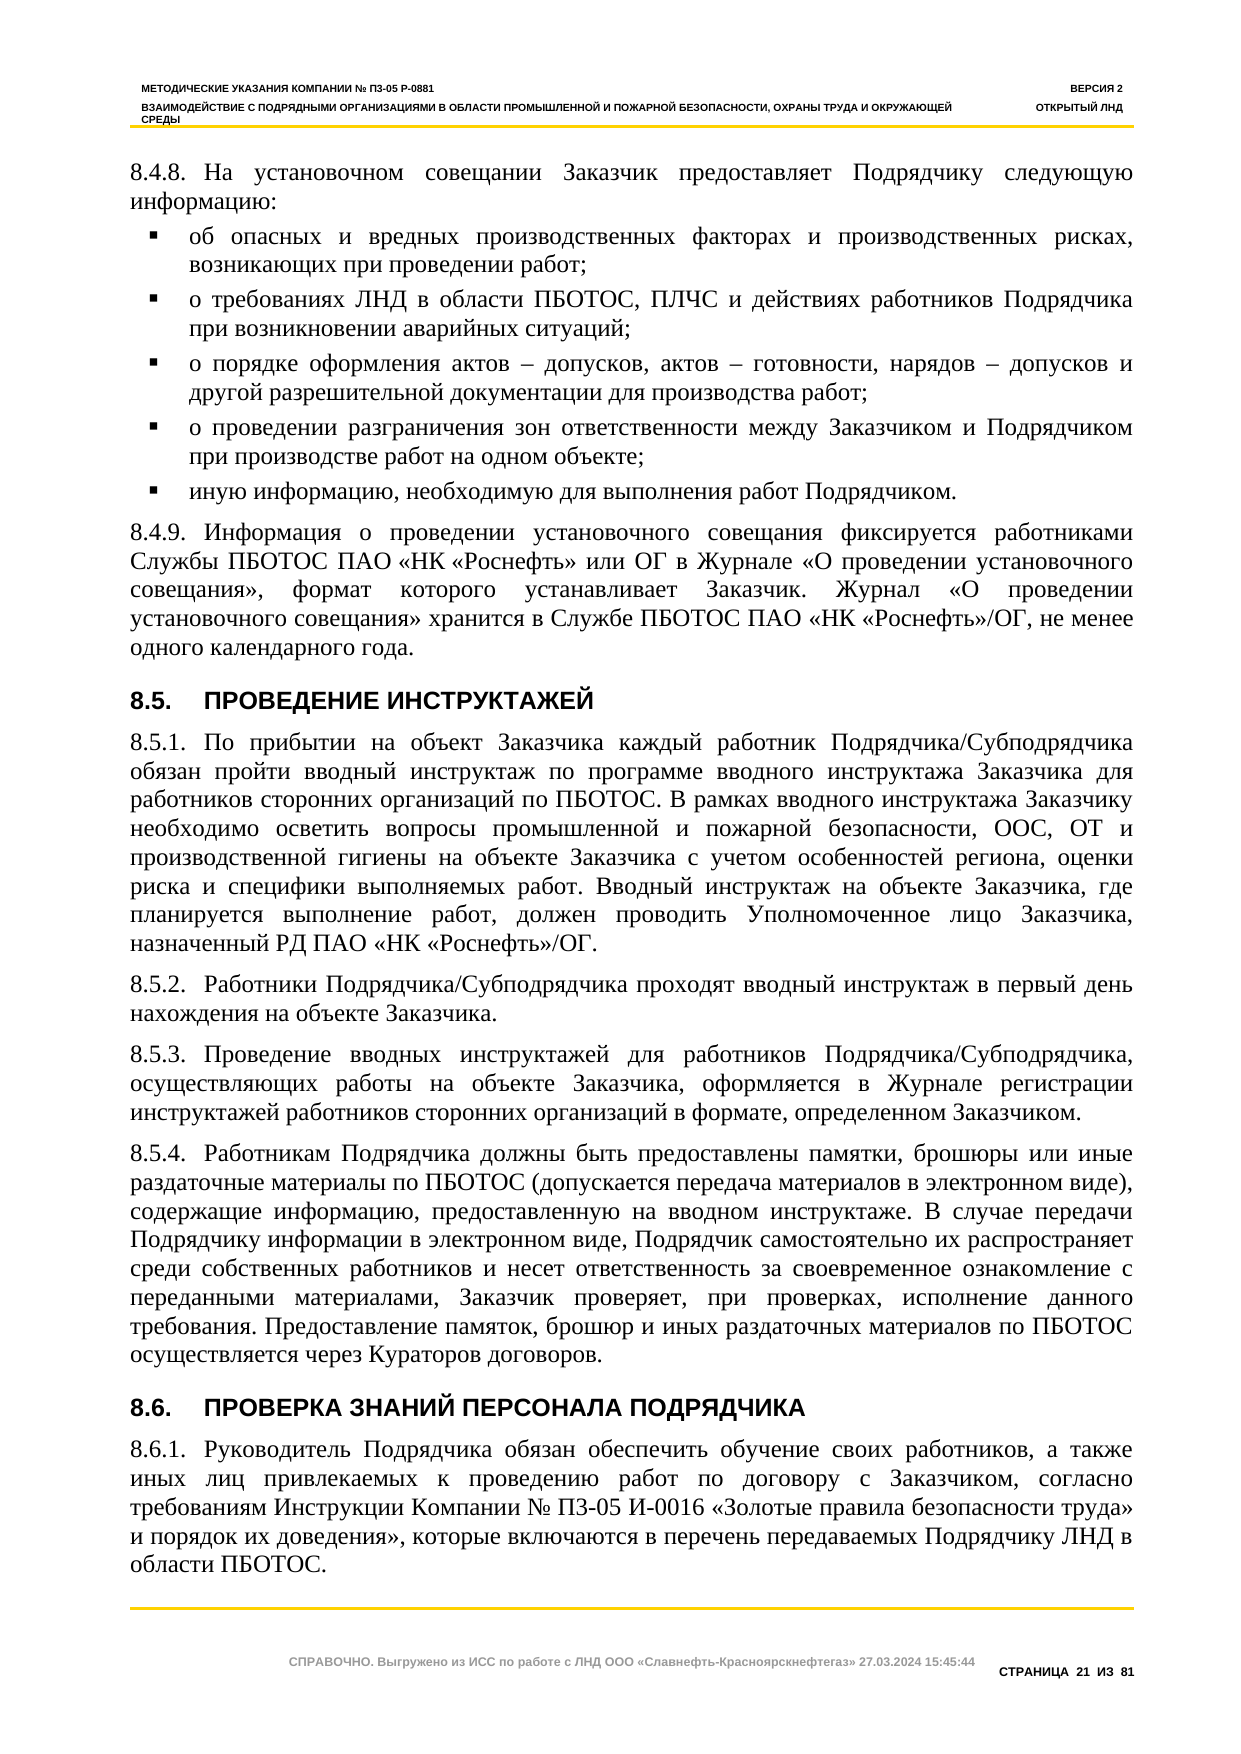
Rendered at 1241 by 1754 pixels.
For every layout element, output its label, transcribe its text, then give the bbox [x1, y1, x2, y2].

list о требованиях ЛНД в области ПБОТОС, ПЛЧС и действиях работников Подрядчика при возникновении аварийных ситуаций; [148, 284, 1134, 342]
list Работники Подрядчика/Субподрядчика проходят вводный инструктаж в первый день нахождения на объекте Заказчика. [130, 969, 1134, 1027]
list По прибытии на объект Заказчика каждый работник Подрядчика/Субподрядчика обязан пройти вводный инструктаж по программе вводного инструктажа Заказчика для работников сторонних организаций по ПБОТОС. В рамках вводного инструктажа Заказчику необходимо осветить вопросы промышленной и пожарной безопасности, ООС, ОТ и производственной гигиены на объекте Заказчика с учетом особенностей региона, оценки риска и специфики выполняемых работ. Вводный инструктаж на объекте Заказчика, где планируется выполнение работ, должен проводить Уполномоченное лицо Заказчика, назначенный РД ПАО «НК «Роснефть»/ОГ. [130, 727, 1134, 957]
list Работникам Подрядчика должны быть предоставлены памятки, брошюры или иные раздаточные материалы по ПБОТОС (допускается передача материалов в электронном виде), содержащие информацию, предоставленную на вводном инструктаже. В случае передачи Подрядчику информации в электронном виде, Подрядчик самостоятельно их распространяет среди собственных работников и несет ответственность за своевременное ознакомление с переданными материалами, Заказчик проверяет, при проверках, исполнение данного требования. Предоставление памяток, брошюр и иных раздаточных материалов по ПБОТОС осуществляется через Кураторов договоров. [130, 1138, 1134, 1368]
list ПРОВЕРКА ЗНАНИЙ ПЕРСОНАЛА ПОДРЯДЧИКА [130, 1393, 1134, 1422]
list иную информацию, необходимую для выполнения работ Подрядчиком. [148, 476, 1134, 504]
list ПРОВЕДЕНИЕ ИНСТРУКТАЖЕЙ [130, 686, 1134, 714]
list об опасных и вредных производственных факторах и производственных рисках, возникающих при проведении работ; [148, 221, 1134, 278]
list о порядке оформления актов – допусков, актов – готовности, нарядов – допусков и другой разрешительной документации для производства работ; [148, 348, 1134, 406]
list На установочном совещании Заказчик предоставляет Подрядчику следующую информацию: [130, 157, 1134, 214]
list Руководитель Подрядчика обязан обеспечить обучение своих работников, а также иных лиц привлекаемых к проведению работ по договору с Заказчиком, согласно требованиям Инструкции Компании № П3-05 И-0016 «Золотые правила безопасности труда» и порядок их доведения», которые включаются в перечень передаваемых Подрядчику ЛНД в области ПБОТОС. [130, 1434, 1134, 1578]
list Проведение вводных инструктажей для работников Подрядчика/Субподрядчика, осуществляющих работы на объекте Заказчика, оформляется в Журнале регистрации инструктажей работников сторонних организаций в формате, определенном Заказчиком. [130, 1039, 1134, 1126]
list Информация о проведении установочного совещания фиксируется работниками Службы ПБОТОС ПАО «НК «Роснефть» или ОГ в Журнале «О проведении установочного совещания», формат которого устанавливает Заказчик. Журнал «О проведении установочного совещания» хранится в Службе ПБОТОС ПАО «НК «Роснефть»/ОГ, не менее одного календарного года. [130, 517, 1134, 661]
list о проведении разграничения зон ответственности между Заказчиком и Подрядчиком при производстве работ на одном объекте; [148, 412, 1134, 469]
